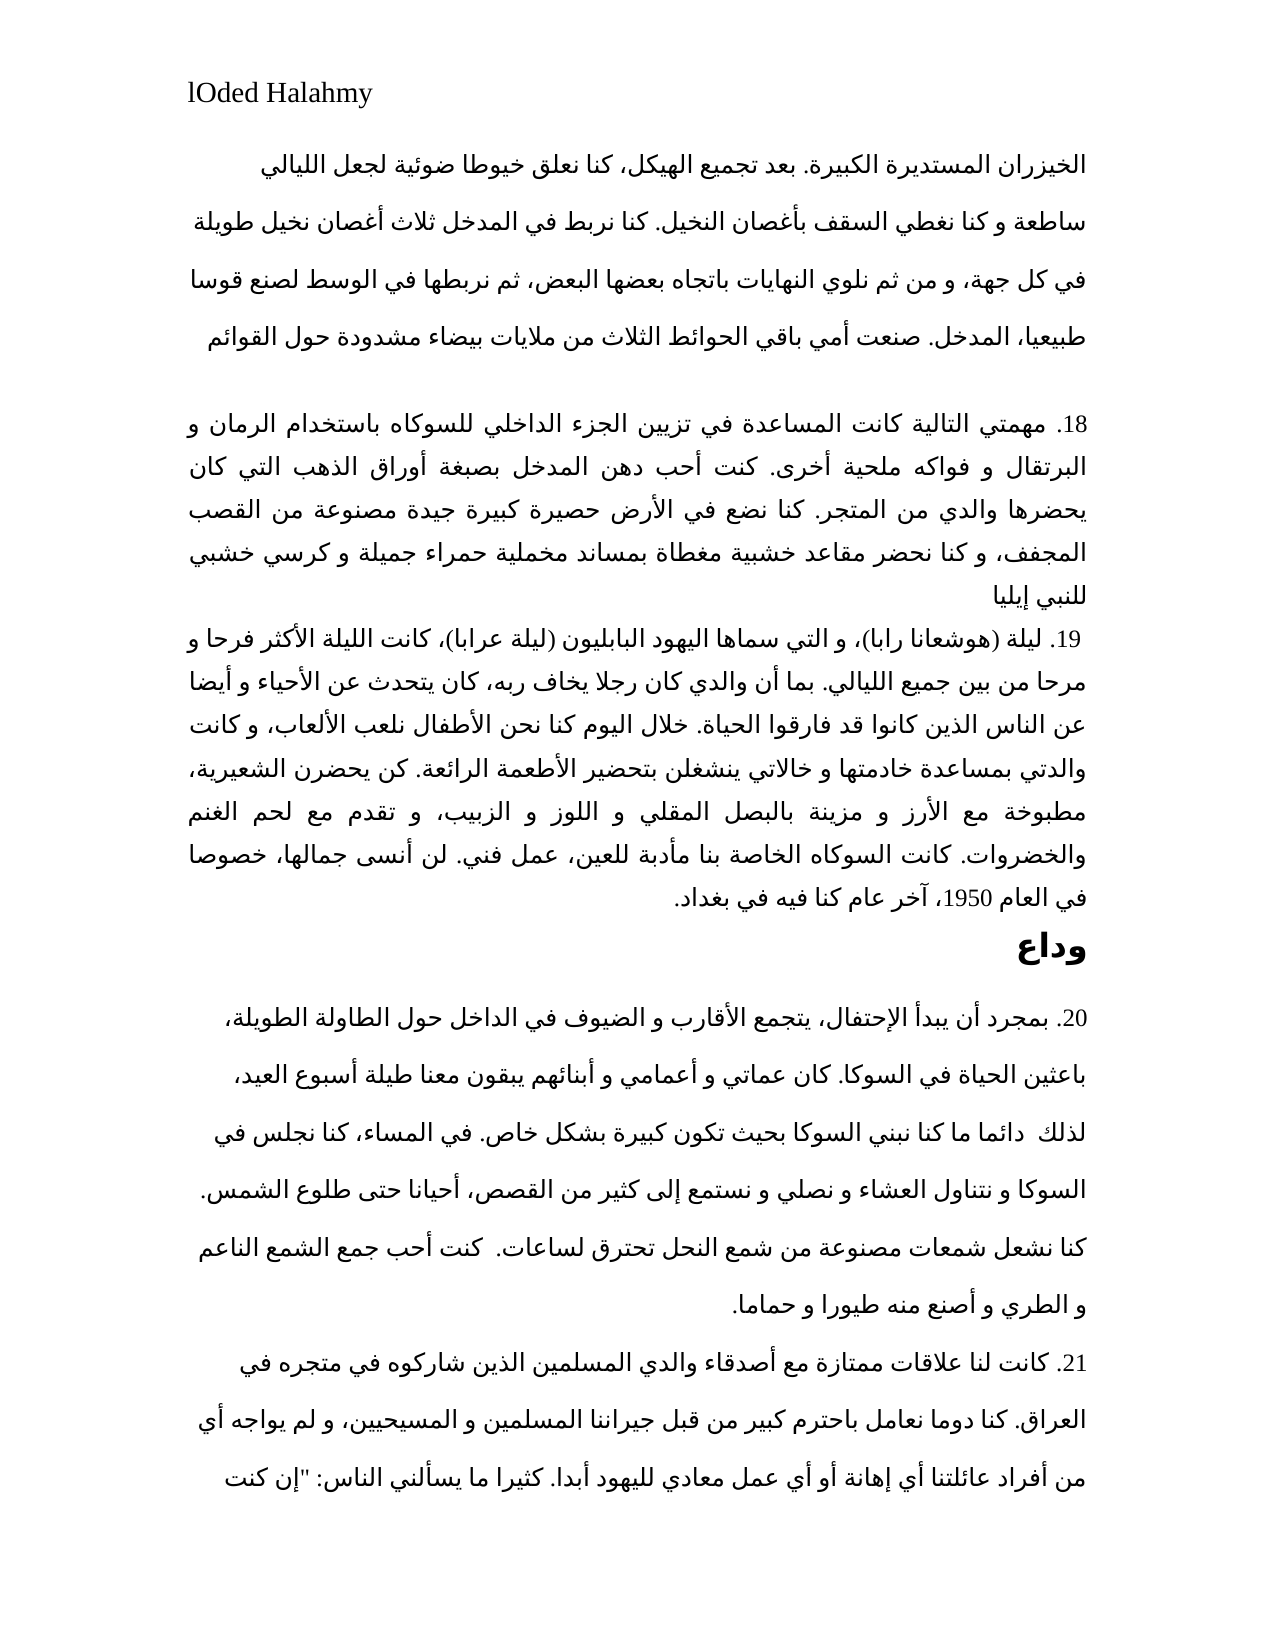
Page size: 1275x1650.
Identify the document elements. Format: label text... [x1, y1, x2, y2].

text 18. مهمتي التالية كانت المساعدة في تزيين الجزء الداخلي للسوكاه باستخدام الرمان و البرتقال و فواكه ملحية أخرى. كنت أحب دهن المدخل بصبغة أوراق الذهب التي كان يحضرها والدي من المتجر. كنا نضع في الأرض حصيرة كبيرة جيدة مصنوعة من القصب المجفف، و كنا نحضر مقاعد خشبية مغطاة بمساند مخملية حمراء جميلة و كرسي خشبي للنبي إيليا [187, 409, 1087, 610]
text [187, 1348, 1087, 1492]
text وداع [187, 926, 1087, 964]
text 19. ليلة (هوشعانا رابا)، و التي سماها اليهود البابليون (ليلة عرابا)، كانت الليلة الأكثر فرحا و مرحا من بين جميع الليالي. بما أن والدي كان رجلا يخاف ربه، كان يتحدث عن الأحياء و أيضا عن الناس الذين كانوا قد فارقوا الحياة. خلال اليوم كنا نحن الأطفال نلعب الألعاب، و كانت والدتي بمساعدة خادمتها و خالاتي ينشغلن بتحضير الأطعمة الرائعة. كن يحضرن الشعيرية، مطبوخة مع الأرز و مزينة بالبصل المقلي و اللوز و الزبيب، و تقدم مع لحم الغنم والخضروات. كانت السوكاه الخاصة بنا مأدبة للعين، عمل فني. لن أنسى جمالها، خصوصا في العام 1950، آخر عام كنا فيه في بغداد. [187, 624, 1087, 912]
text 20. بمجرد أن يبدأ الإحتفال، يتجمع الأقارب و الضيوف في الداخل حول الطاولة الطويلة، باعثين الحياة في السوكا. كان عماتي و أعمامي و أبنائهم يبقون معنا طيلة أسبوع العيد، لذلك دائما ما كنا نبني السوكا بحيث تكون كبيرة بشكل خاص. في المساء، كنا نجلس في السوكا و نتناول العشاء و نصلي و نستمع إلى كثير من القصص، أحيانا حتى طلوع الشمس. كنا نشعل شمعات مصنوعة من شمع النحل تحترق لساعات. كنت أحب جمع الشمع الناعم و الطري و أصنع منه طيورا و حماما. [187, 1003, 1087, 1319]
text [187, 150, 1087, 351]
